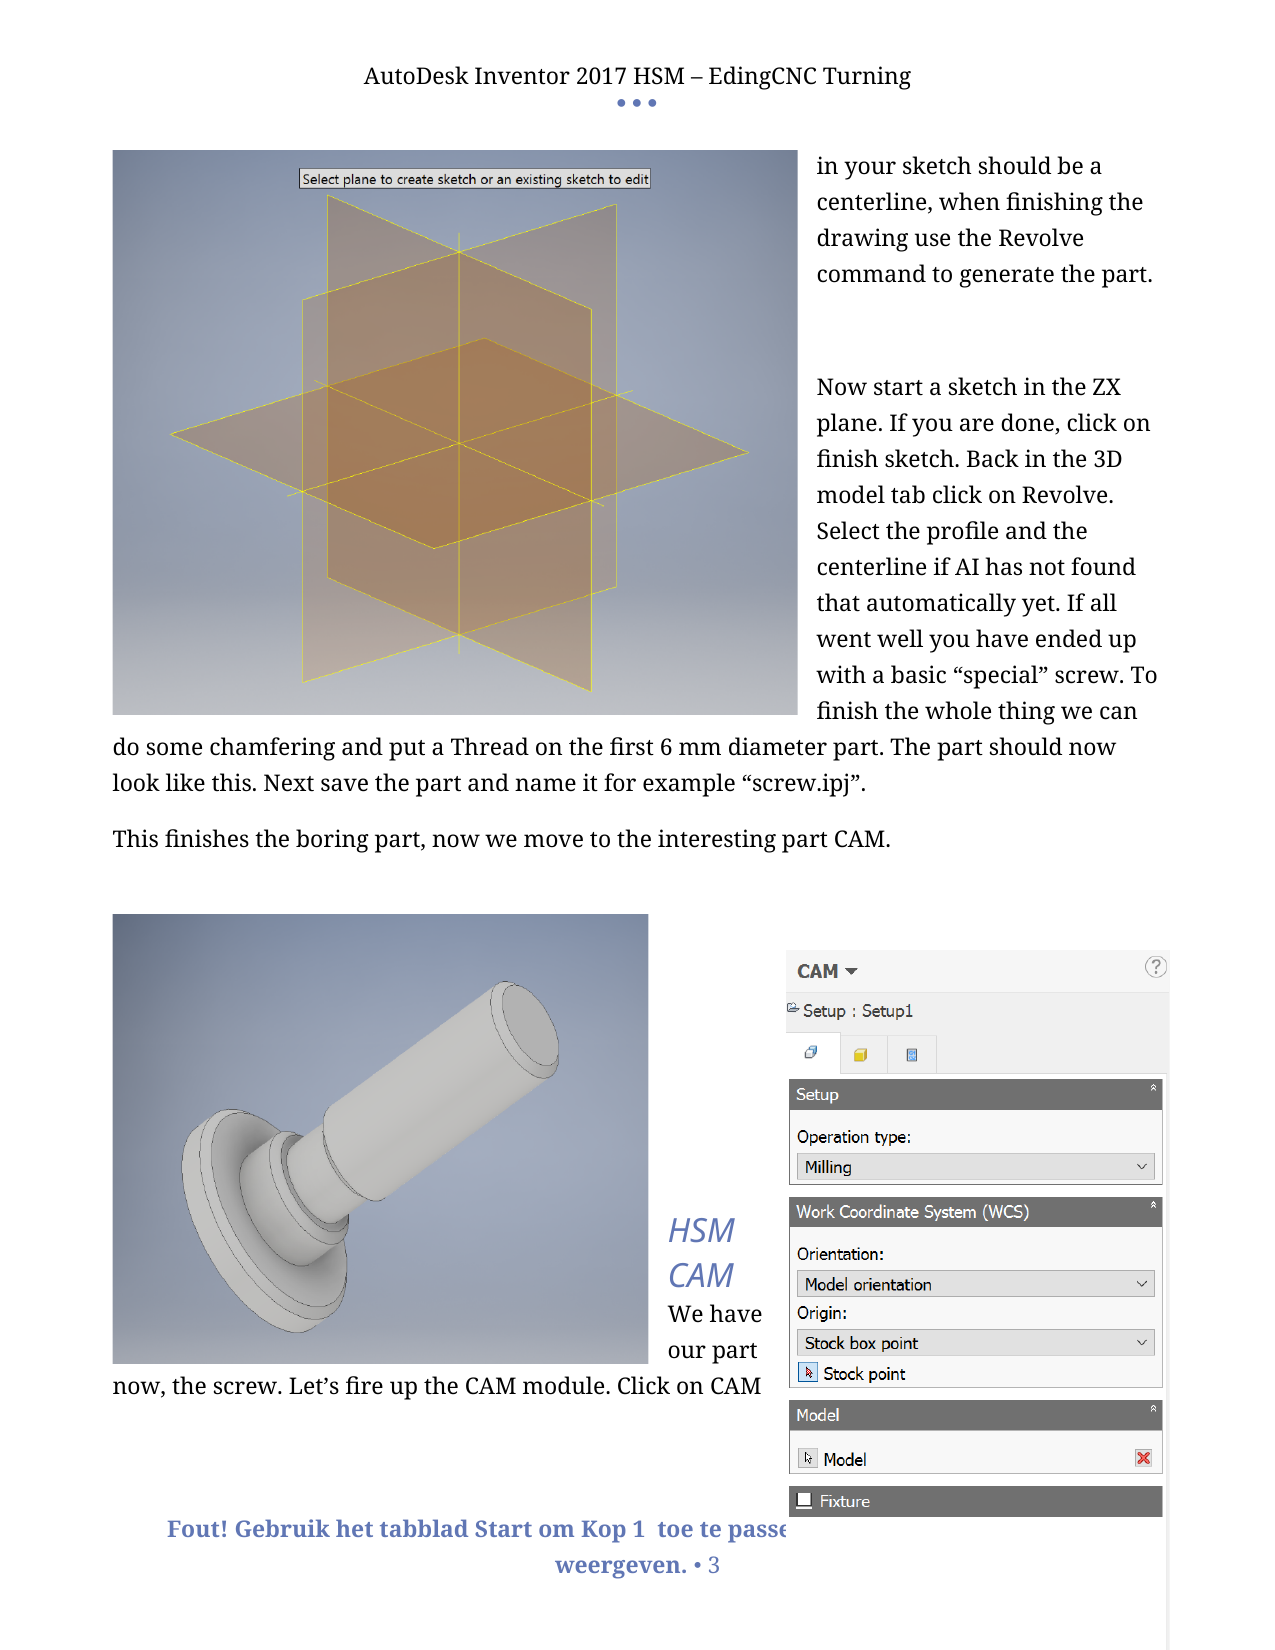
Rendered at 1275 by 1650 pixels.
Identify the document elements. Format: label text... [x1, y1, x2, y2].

picture [112, 150, 798, 715]
picture [786, 950, 1170, 1650]
text We have our part now, the screw. Let’s fire up the CAM module. Click on CAM in the ribbon bar on the upper part of the screen. [112, 1298, 786, 1401]
text This finishes the boring part, now we move to the interesting part CAM. [112, 823, 1162, 855]
picture [112, 914, 649, 1364]
text Now start a sketch in the ZX plane. If you are done, click on finish sketch. Back in the 3D model tab click on Revolve. Select the profile and the centerline if AI has not found that automatically yet. If all went well you have ended up with a basic “special” screw. To finish the whole thing we can do some chamfering and put a Thread on the first 6 mm diameter part. The part should now look like this. Next save the part and name it for example “screw.ipj”. [112, 371, 1162, 798]
subtitle HSM CAM [649, 1207, 786, 1298]
